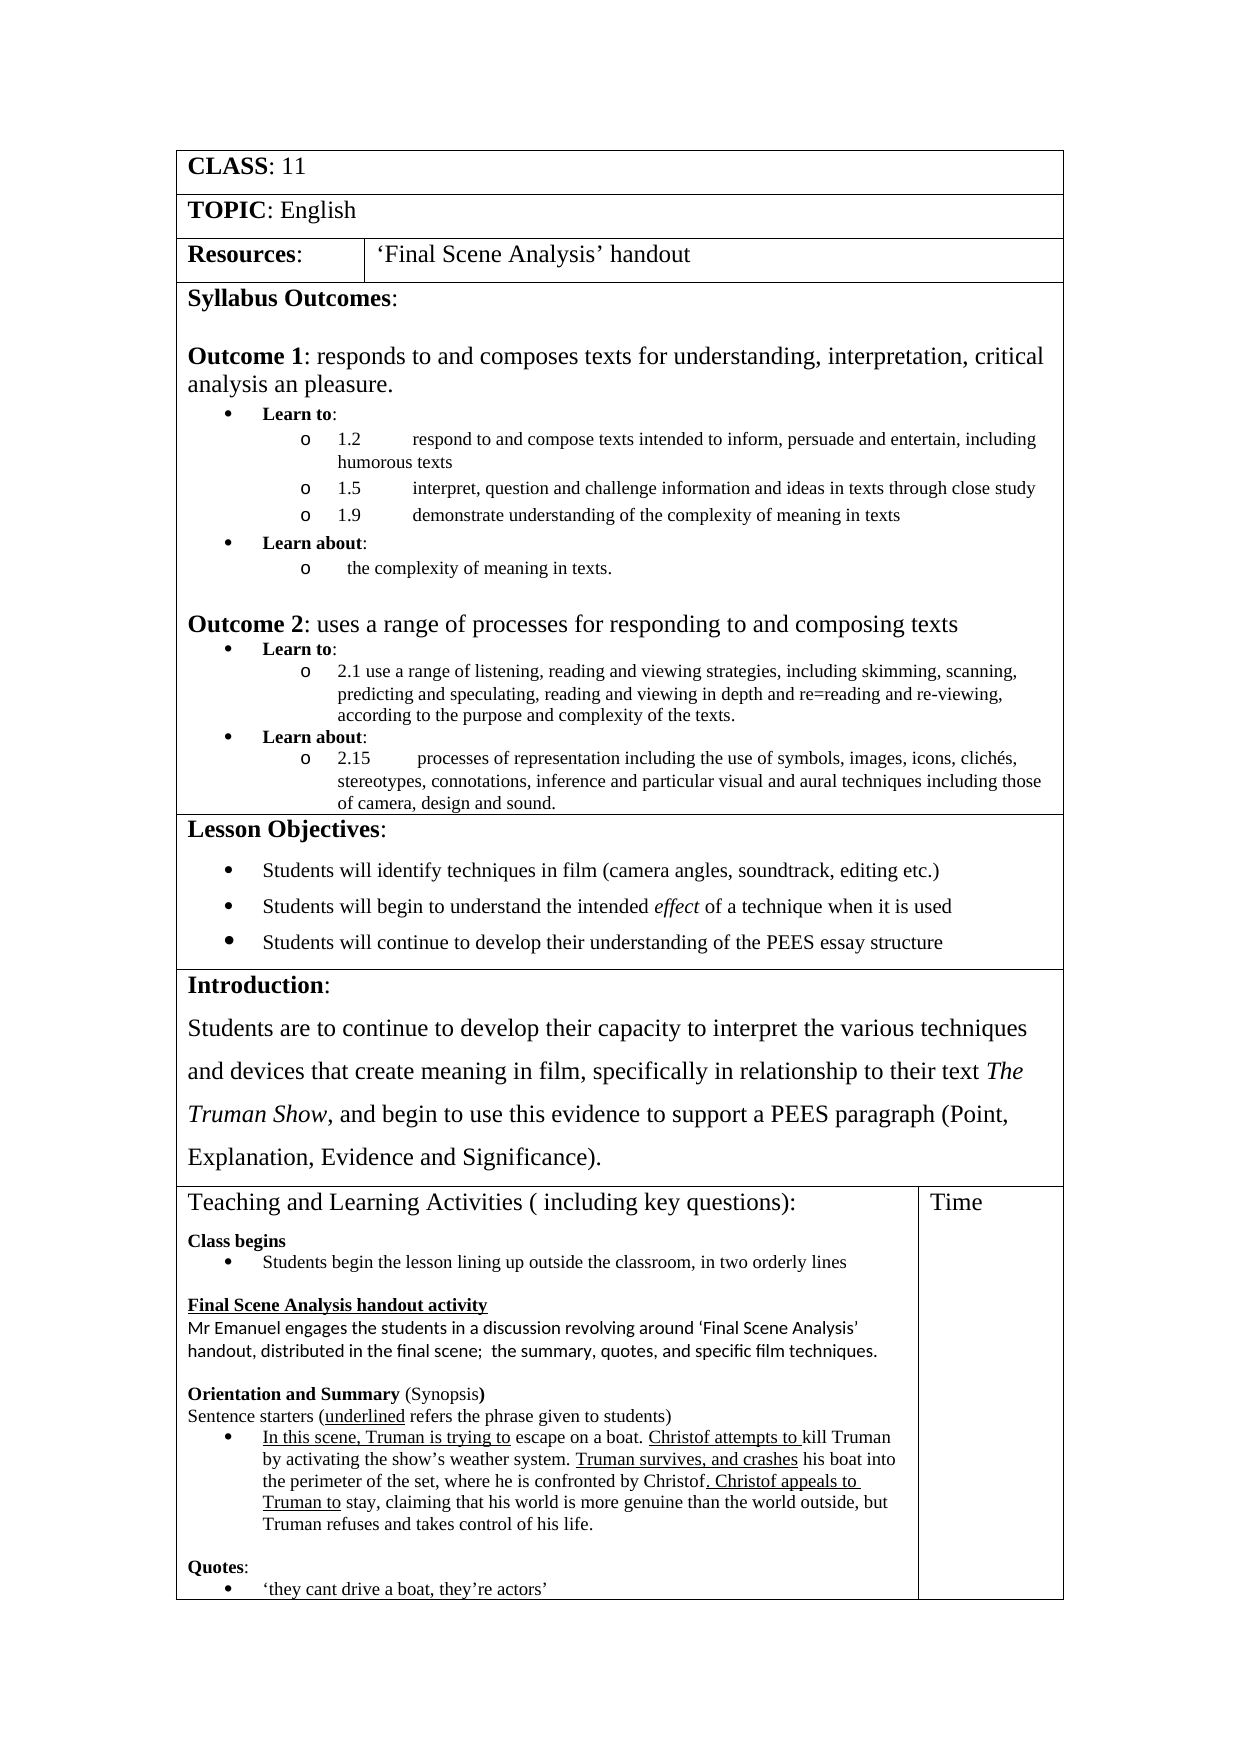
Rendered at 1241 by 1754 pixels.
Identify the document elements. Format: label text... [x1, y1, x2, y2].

table_cell TOPIC: English [177, 195, 1063, 238]
table_cell Syllabus Outcomes: Outcome 1: responds to and composes texts for understanding, interpretation, critical analysis an pleasure. Learn to: 1.2 respond to and compose texts intended to inform, persuade and entertain, including humorous texts 1.5 interpret, question and challenge information and ideas in texts through close study 1.9 demonstrate understanding of the complexity of meaning in texts Learn about: the complexity of meaning in texts. Outcome 2: uses a range of processes for responding to and composing texts Learn to: 2.1 use a range of listening, reading and viewing strategies, including skimming, scanning, predicting and speculating, reading and viewing in depth and re=reading and re-viewing, according to the purpose and complexity of the texts. Learn about: 2.15 processes of representation including the use of symbols, images, icons, clichés, stereotypes, connotations, inference and particular visual and aural techniques including those of camera, design and sound. [177, 283, 1063, 813]
table_header CLASS: 11 [177, 151, 1063, 194]
table_cell Time [919, 1187, 1063, 1599]
table_cell ‘Final Scene Analysis’ handout [365, 239, 1063, 282]
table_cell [177, 1187, 918, 1599]
table_cell Lesson Objectives: Students will identify techniques in film (camera angles, soundtrack, editing etc.) Students will begin to understand the intended effect of a technique when it is used Students will continue to develop their understanding of the PEES essay structure [177, 815, 1063, 969]
table_cell Introduction: Students are to continue to develop their capacity to interpret the various techniques and devices that create meaning in film, specifically in relationship to their text The Truman Show, and begin to use this evidence to support a PEES paragraph (Point, Explanation, Evidence and Significance). [177, 970, 1063, 1186]
table_cell Resources: [177, 239, 364, 282]
